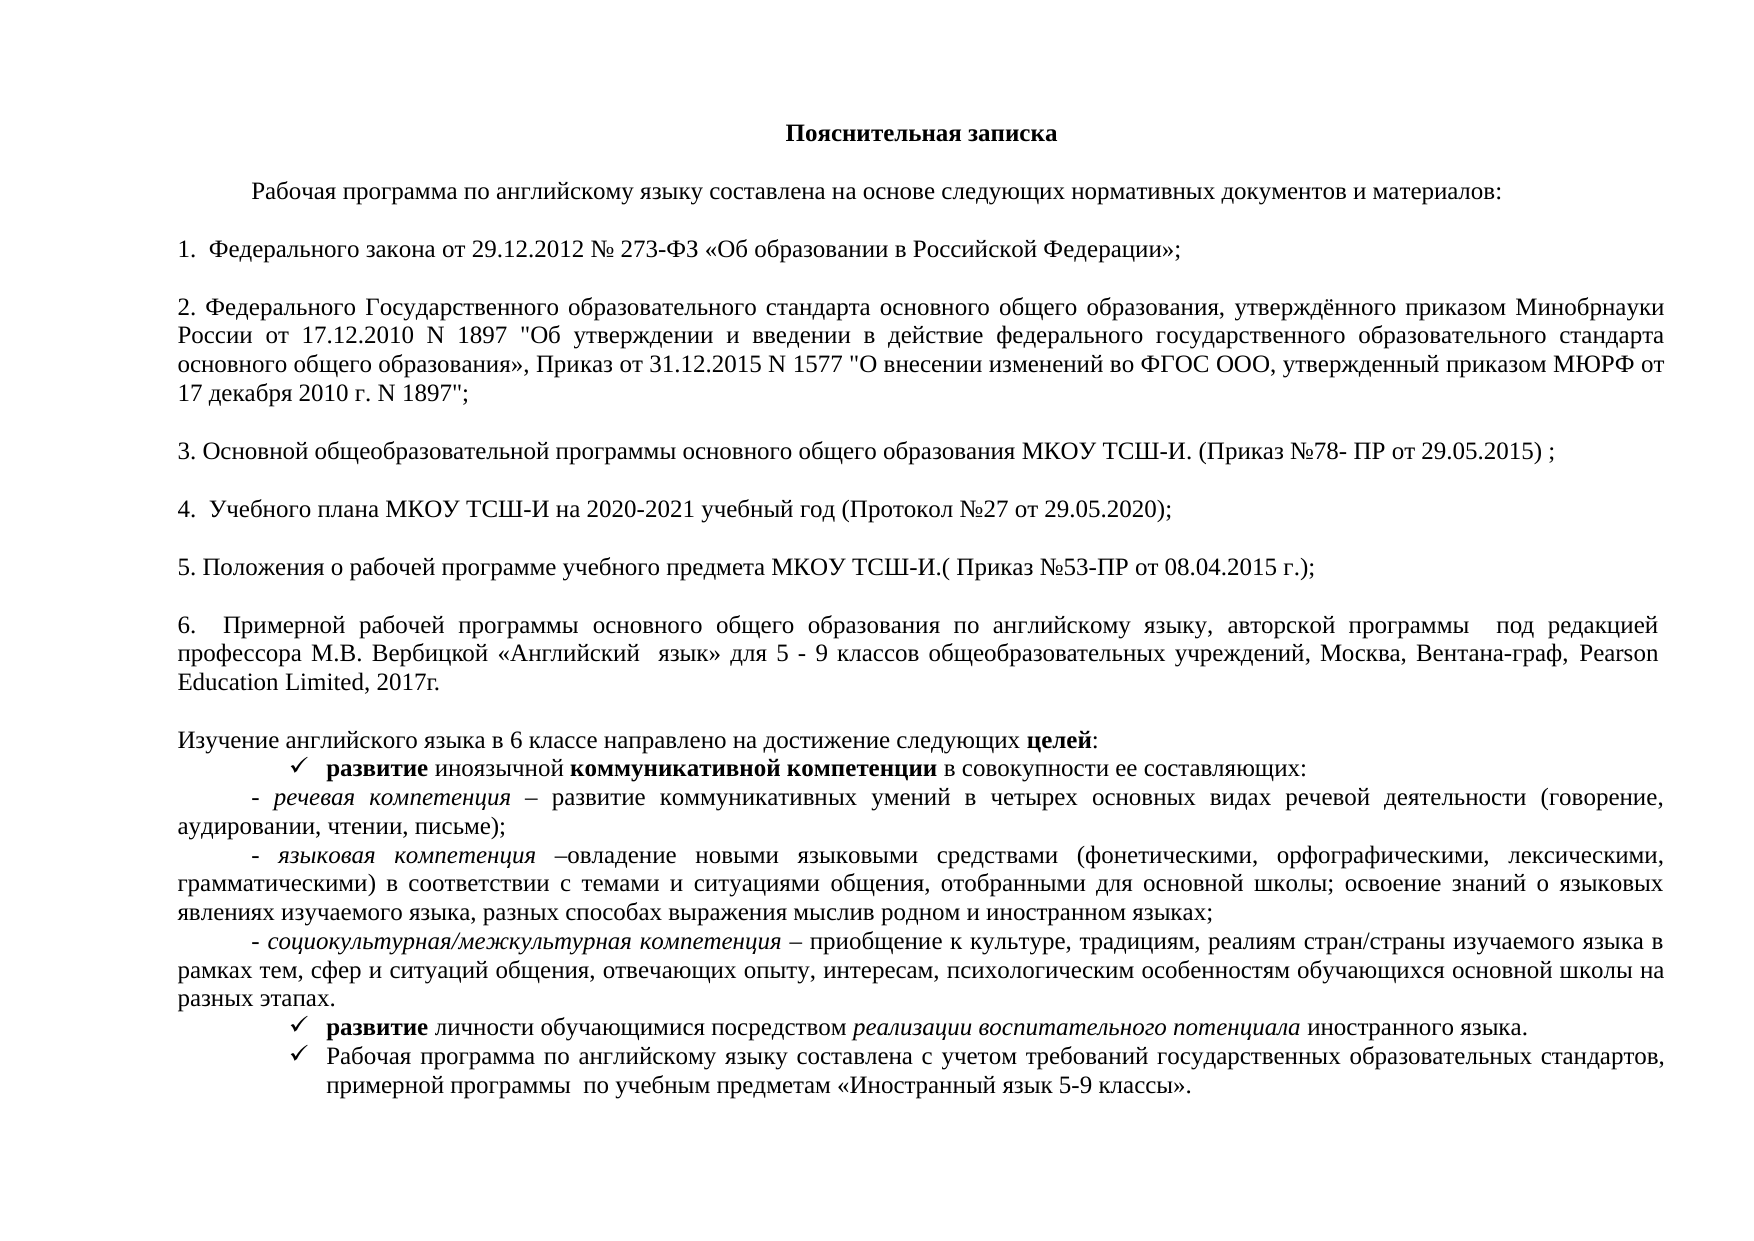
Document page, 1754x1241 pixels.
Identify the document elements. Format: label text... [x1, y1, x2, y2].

list развитие иноязычной коммуникативной компетенции в совокупности ее составляющих: [288, 753, 1665, 782]
text 4. Учебного плана МКОУ ТСШ-И на 2020-2021 учебный год (Протокол №27 от 29.05.2020); [177, 494, 1665, 523]
text 1. Федерального закона от 29.12.2012 № 273-ФЗ «Об образовании в Российской Федерации»; [177, 234, 1665, 263]
text 5. Положения о рабочей программе учебного предмета МКОУ ТСШ-И.( Приказ №53-ПР от 08.04.2015 г.); [177, 552, 1665, 581]
list развитие личности обучающимися посредством реализации воспитательного потенциала иностранного языка. [288, 1012, 1665, 1041]
text Рабочая программа по английскому языку составлена на основе следующих нормативных документов и материалов: [177, 176, 1665, 205]
text 2. Федерального Государственного образовательного стандарта основного общего образования, утверждённого приказом Минобрнауки России от 17.12.2010 N 1897 "Об утверждении и введении в действие федерального государственного образовательного стандарта основного общего образования», Приказ от 31.12.2015 N 1577 "О внесении изменений во ФГОС ООО, утвержденный приказом МЮРФ от 17 декабря 2010 г. N 1897"; [177, 292, 1665, 407]
text - языковая компетенция –овладение новыми языковыми средствами (фонетическими, орфографическими, лексическими, грамматическими) в соответствии с темами и ситуациями общения, отобранными для основной школы; освоение знаний о языковых явлениях изучаемого языка, разных способах выражения мыслив родном и иностранном языках; [177, 840, 1665, 926]
text Изучение английского языка в 6 классе направлено на достижение следующих целей: [177, 725, 1665, 753]
list Рабочая программа по английскому языку составлена с учетом требований государственных образовательных стандартов, примерной программы по учебным предметам «Иностранный язык 5-9 классы». [288, 1041, 1666, 1098]
text 6. Примерной рабочей программы основного общего образования по английскому языку, авторской программы под редакцией профессора М.В. Вербицкой «Английский язык» для 5 - 9 классов общеобразовательных учреждений, Москва, Вентана-граф, Pearson Education Limited, 2017г. [177, 610, 1658, 696]
text 3. Основной общеобразовательной программы основного общего образования МКОУ ТСШ-И. (Приказ №78- ПР от 29.05.2015) ; [177, 436, 1665, 465]
text - речевая компетенция – развитие коммуникативных умений в четырех основных видах речевой деятельности (говорение, аудировании, чтении, письме); [177, 782, 1665, 840]
text - социокультурная/межкультурная компетенция – приобщение к культуре, традициям, реалиям стран/страны изучаемого языка в рамках тем, сфер и ситуаций общения, отвечающих опыту, интересам, психологическим особенностям обучающихся основной школы на разных этапах. [177, 926, 1665, 1012]
text Пояснительная записка [177, 118, 1665, 147]
